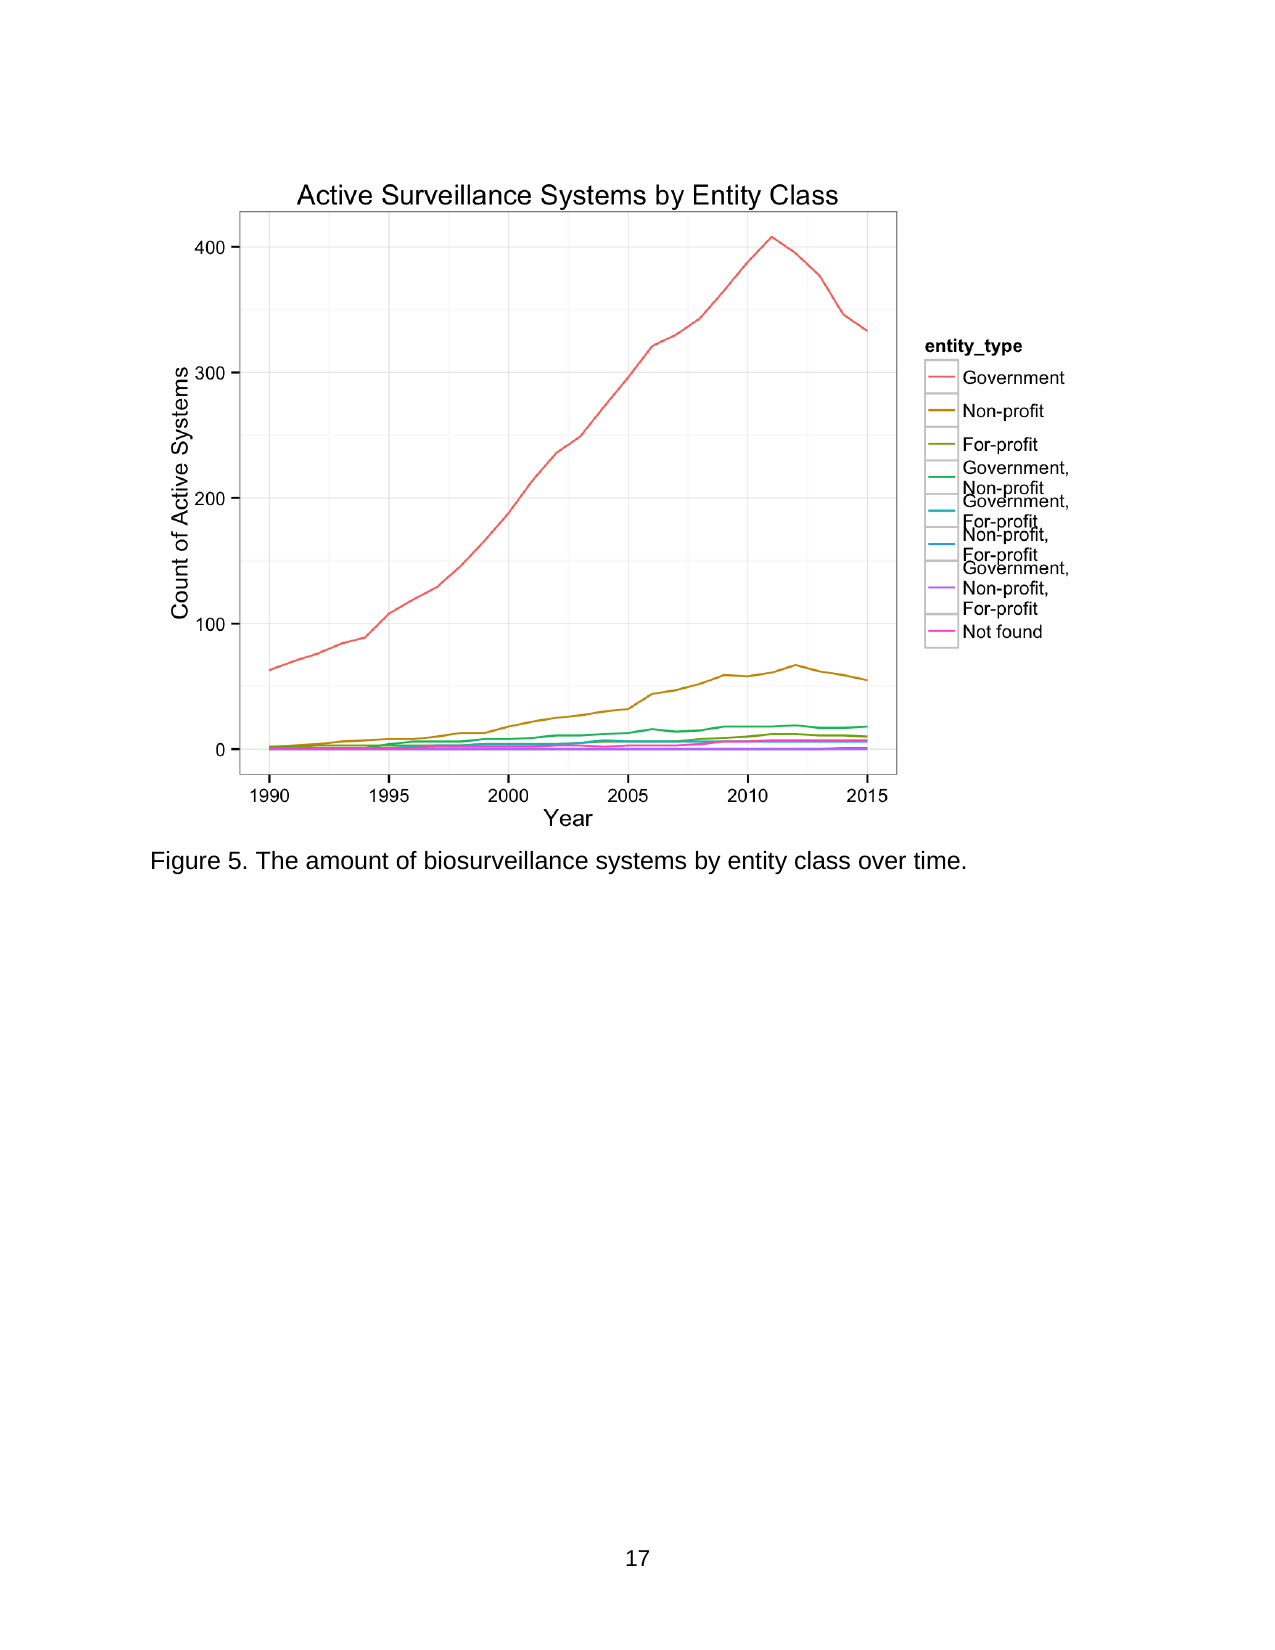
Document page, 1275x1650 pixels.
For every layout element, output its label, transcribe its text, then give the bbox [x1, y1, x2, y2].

picture [150, 150, 1125, 846]
text Figure 5. The amount of biosurveillance systems by entity class over time. [150, 846, 1125, 874]
